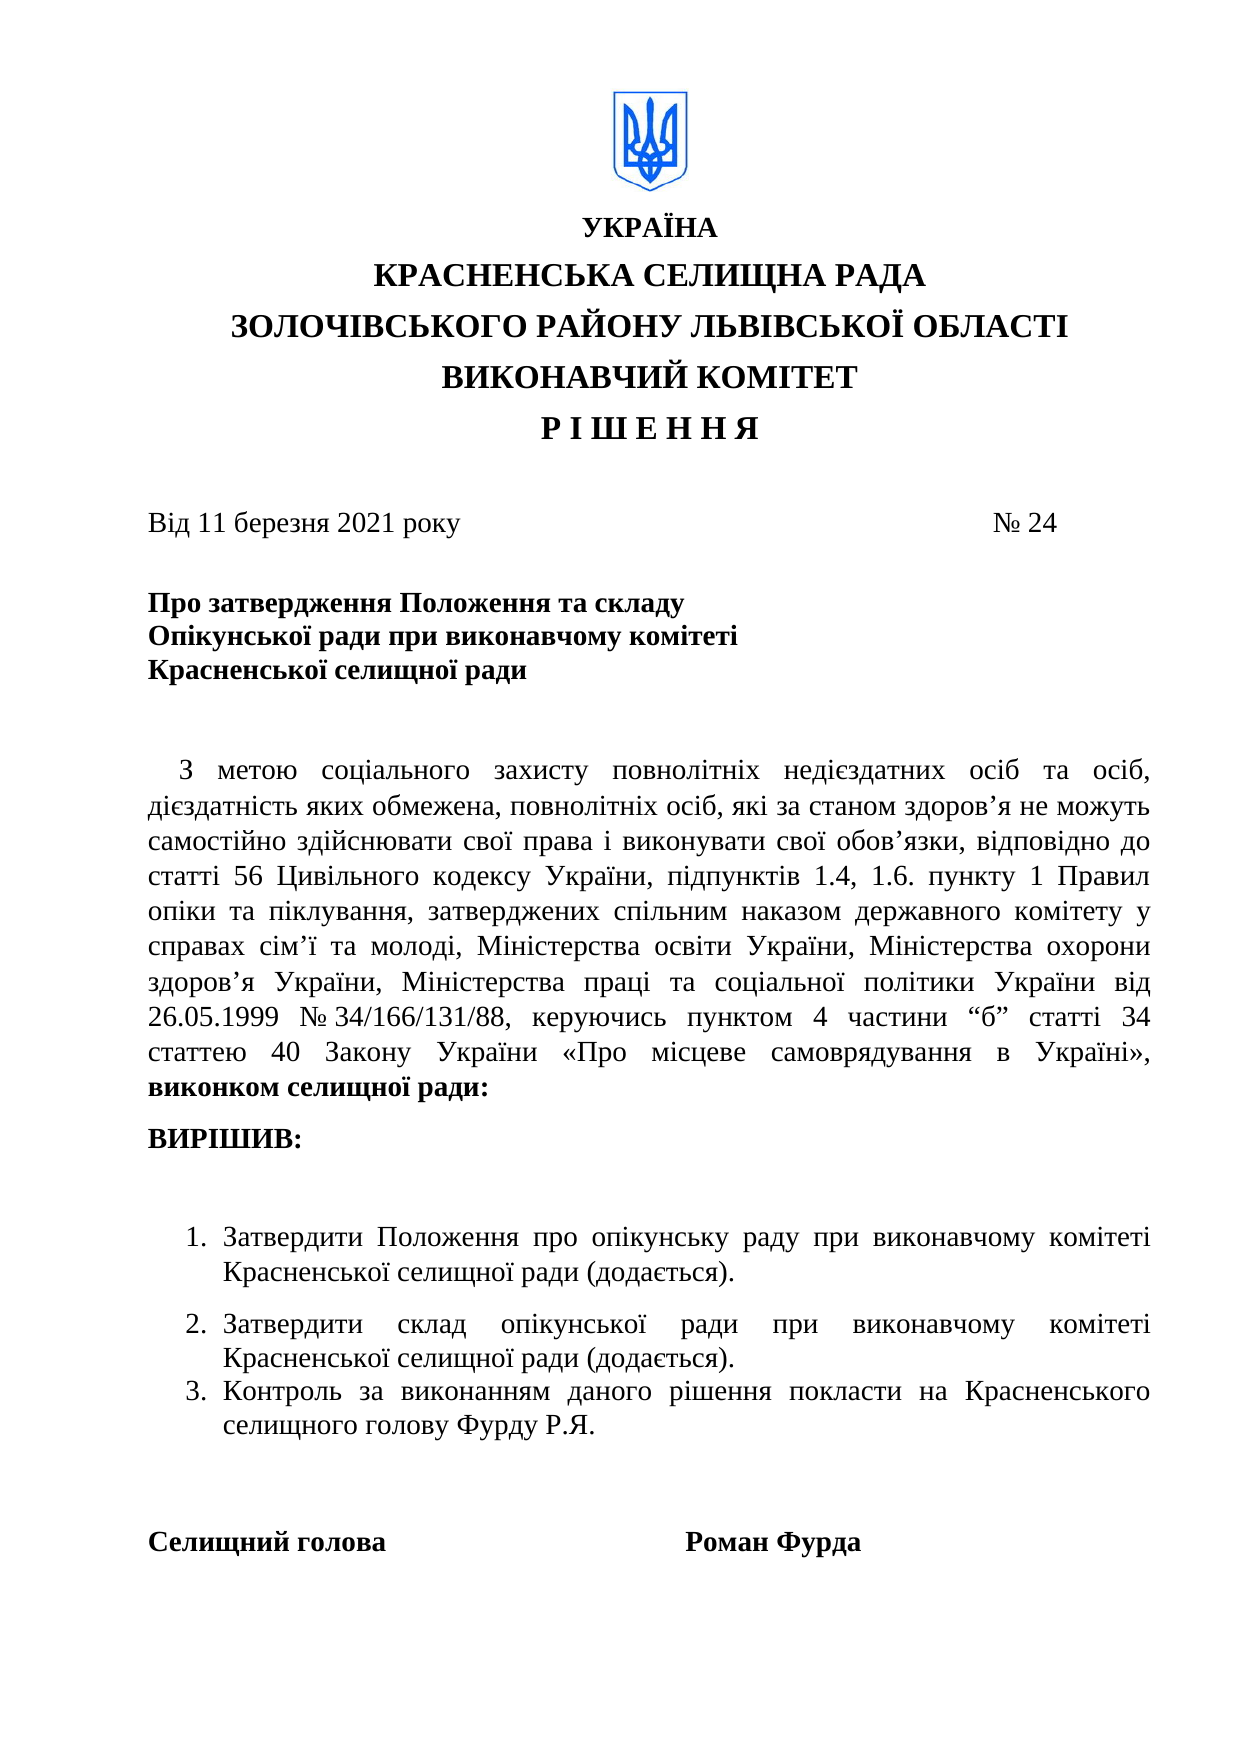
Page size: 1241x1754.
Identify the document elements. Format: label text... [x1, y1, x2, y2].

text ВИКОНАВЧИЙ КОМІТЕТ [148, 357, 1152, 396]
list Затвердити Положення про опікунську раду при виконавчому комітеті Красненської селищної ради (додається). [185, 1219, 1152, 1288]
picture [610, 88, 689, 192]
text З метою соціального захисту повнолітніх недієздатних осіб та осіб, дієздатність яких обмежена, повнолітніх осіб, які за станом здоров’я не можуть самостійно здійснювати свої права і виконувати свої обов’язки, відповідно до статті 56 Цивільного кодексу України, підпунктів 1.4, 1.6. пункту 1 Правил опіки та піклування, затверджених спільним наказом державного комітету у справах сім’ї та молоді, Міністерства освіти України, Міністерства охорони здоров’я України, Міністерства праці та соціальної політики України від 26.05.1999 № 34/166/131/88, керуючись пунктом 4 частини “б” статті 34 статтею 40 Закону України «Про місцеве самоврядування в Україні», виконком селищної ради: [148, 752, 1152, 1103]
text Селищний голова Роман Фурда [148, 1524, 1152, 1557]
list Затвердити склад опікунської ради при виконавчому комітеті Красненської селищної ради (додається). [185, 1306, 1152, 1373]
text ЗОЛОЧІВСЬКОГО РАЙОНУ ЛЬВІВСЬКОЇ ОБЛАСТІ [148, 307, 1152, 345]
text Про затвердження Положення та складу [148, 585, 1152, 618]
text Україна [148, 210, 1152, 243]
text Красненської селищної ради [148, 652, 1152, 685]
text Р І Ш Е Н Н Я [148, 408, 1152, 447]
text Опікунської ради при виконавчому комітеті [148, 618, 1152, 652]
list Контроль за виконанням даного рішення покласти на Красненського селищного голову Фурду Р.Я. [185, 1373, 1152, 1440]
text Від 11 березня 2021 року № 24 [148, 505, 1152, 539]
text ВИРІШИВ: [148, 1121, 1152, 1155]
text КРАСНЕНСЬКА СЕЛИЩНА РАДА [148, 256, 1152, 294]
